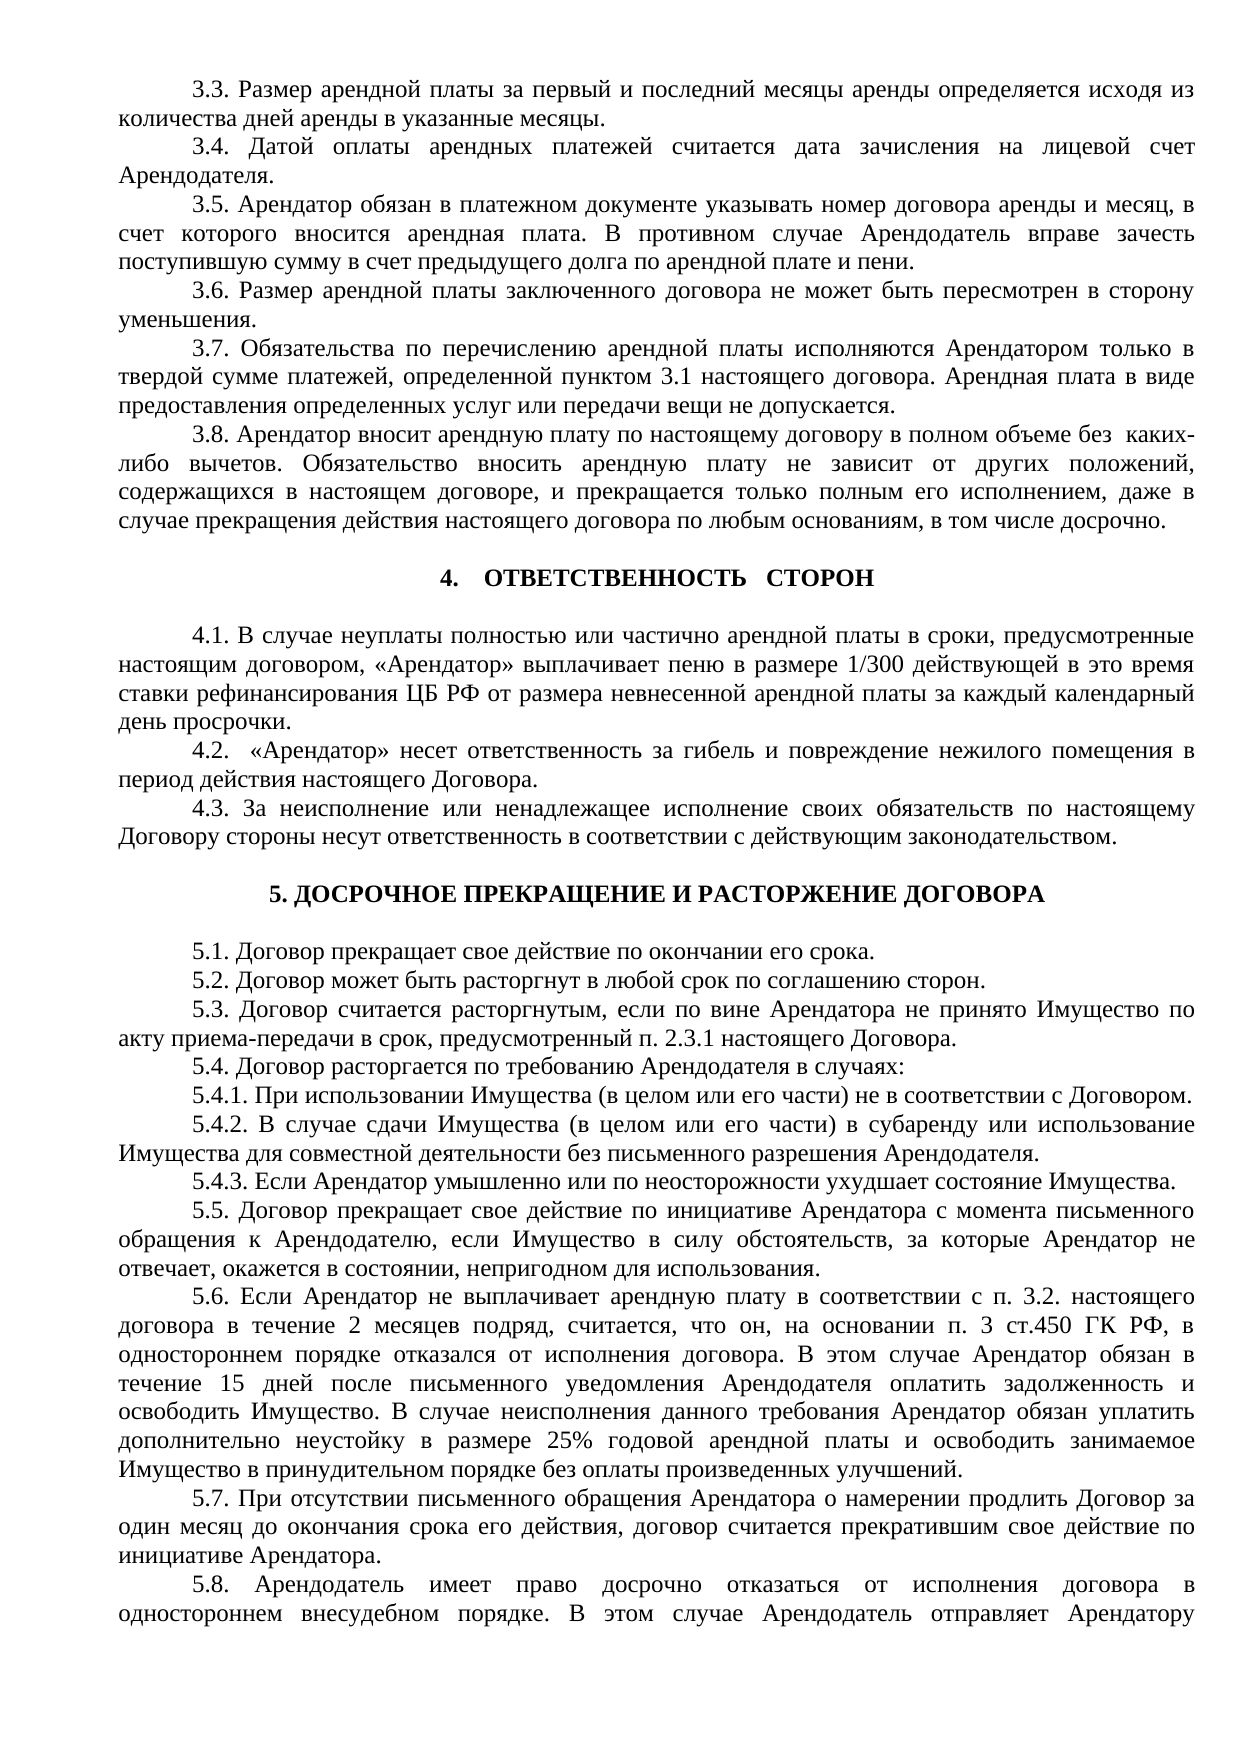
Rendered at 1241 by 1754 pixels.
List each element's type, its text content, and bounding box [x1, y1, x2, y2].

text 4.1. В случае неуплаты полностью или частично арендной платы в сроки, предусмотренные настоящим договором, «Арендатор» выплачивает пеню в размере 1/300 действующей в это время ставки рефинансирования ЦБ РФ от размера невнесенной арендной платы за каждый календарный день просрочки. [118, 620, 1196, 735]
text 5.5. Договор прекращает свое действие по инициативе Арендатора с момента письменного обращения к Арендодателю, если Имущество в силу обстоятельств, за которые Арендатор не отвечает, окажется в состоянии, непригодном для использования. [118, 1195, 1196, 1281]
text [118, 1569, 1196, 1626]
text 3.3. Размер арендной платы за первый и последний месяцы аренды определяется исходя из количества дней аренды в указанные месяцы. [118, 74, 1196, 131]
text 4.3. За неисполнение или ненадлежащее исполнение своих обязательств по настоящему Договору стороны несут ответственность в соответствии с действующим законодательством. [118, 793, 1196, 850]
text 5.4.1. При использовании Имущества (в целом или его части) не в соответствии с Договором. [118, 1080, 1196, 1109]
text 3.6. Размер арендной платы заключенного договора не может быть пересмотрен в сторону уменьшения. [118, 275, 1196, 333]
text 5.6. Если Арендатор не выплачивает арендную плату в соответствии с п. 3.2. настоящего договора в течение 2 месяцев подряд, считается, что он, на основании п. 3 ст.450 ГК РФ, в одностороннем порядке отказался от исполнения договора. В этом случае Арендатор обязан в течение 15 дней после письменного уведомления Арендодателя оплатить задолженность и освободить Имущество. В случае неисполнения данного требования Арендатор обязан уплатить дополнительно неустойку в размере 25% годовой арендной платы и освободить занимаемое Имущество в принудительном порядке без оплаты произведенных улучшений. [118, 1281, 1196, 1483]
text 5.4.3. Если Арендатор умышленно или по неосторожности ухудшает состояние Имущества. [118, 1166, 1196, 1195]
text 5.1. Договор прекращает свое действие по окончании его срока. [118, 936, 1196, 965]
text 5.4. Договор расторгается по требованию Арендодателя в случаях: [118, 1051, 1196, 1080]
text 3.8. Арендатор вносит арендную плату по настоящему договору в полном объеме без каких-либо вычетов. Обязательство вносить арендную плату не зависит от других положений, содержащихся в настоящем договоре, и прекращается только полным его исполнением, даже в случае прекращения действия настоящего договора по любым основаниям, в том числе досрочно. [118, 419, 1196, 534]
text 3.4. Датой оплаты арендных платежей считается дата зачисления на лицевой счет Арендодателя. [118, 131, 1196, 189]
text 4. ОТВЕТСТВЕННОСТЬ СТОРОН [118, 563, 1196, 591]
text 4.2. «Арендатор» несет ответственность за гибель и повреждение нежилого помещения в период действия настоящего Договора. [118, 735, 1196, 793]
text 3.7. Обязательства по перечислению арендной платы исполняются Арендатором только в твердой сумме платежей, определенной пунктом 3.1 настоящего договора. Арендная плата в виде предоставления определенных услуг или передачи вещи не допускается. [118, 333, 1196, 419]
text 3.5. Арендатор обязан в платежном документе указывать номер договора аренды и месяц, в счет которого вносится арендная плата. В противном случае Арендодатель вправе зачесть поступившую сумму в счет предыдущего долга по арендной плате и пени. [118, 189, 1196, 275]
text 5.7. При отсутствии письменного обращения Арендатора о намерении продлить Договор за один месяц до окончания срока его действия, договор считается прекратившим свое действие по инициативе Арендатора. [118, 1483, 1196, 1569]
text 5.2. Договор может быть расторгнут в любой срок по соглашению сторон. [118, 965, 1196, 994]
text 5.3. Договор считается расторгнутым, если по вине Арендатора не принято Имущество по акту приема-передачи в срок, предусмотренный п. 2.3.1 настоящего Договора. [118, 994, 1196, 1051]
text 5. ДОСРОЧНОЕ ПРЕКРАЩЕНИЕ И РАСТОРЖЕНИЕ ДОГОВОРА [118, 879, 1196, 908]
text 5.4.2. В случае сдачи Имущества (в целом или его части) в субаренду или использование Имущества для совместной деятельности без письменного разрешения Арендодателя. [118, 1109, 1196, 1166]
